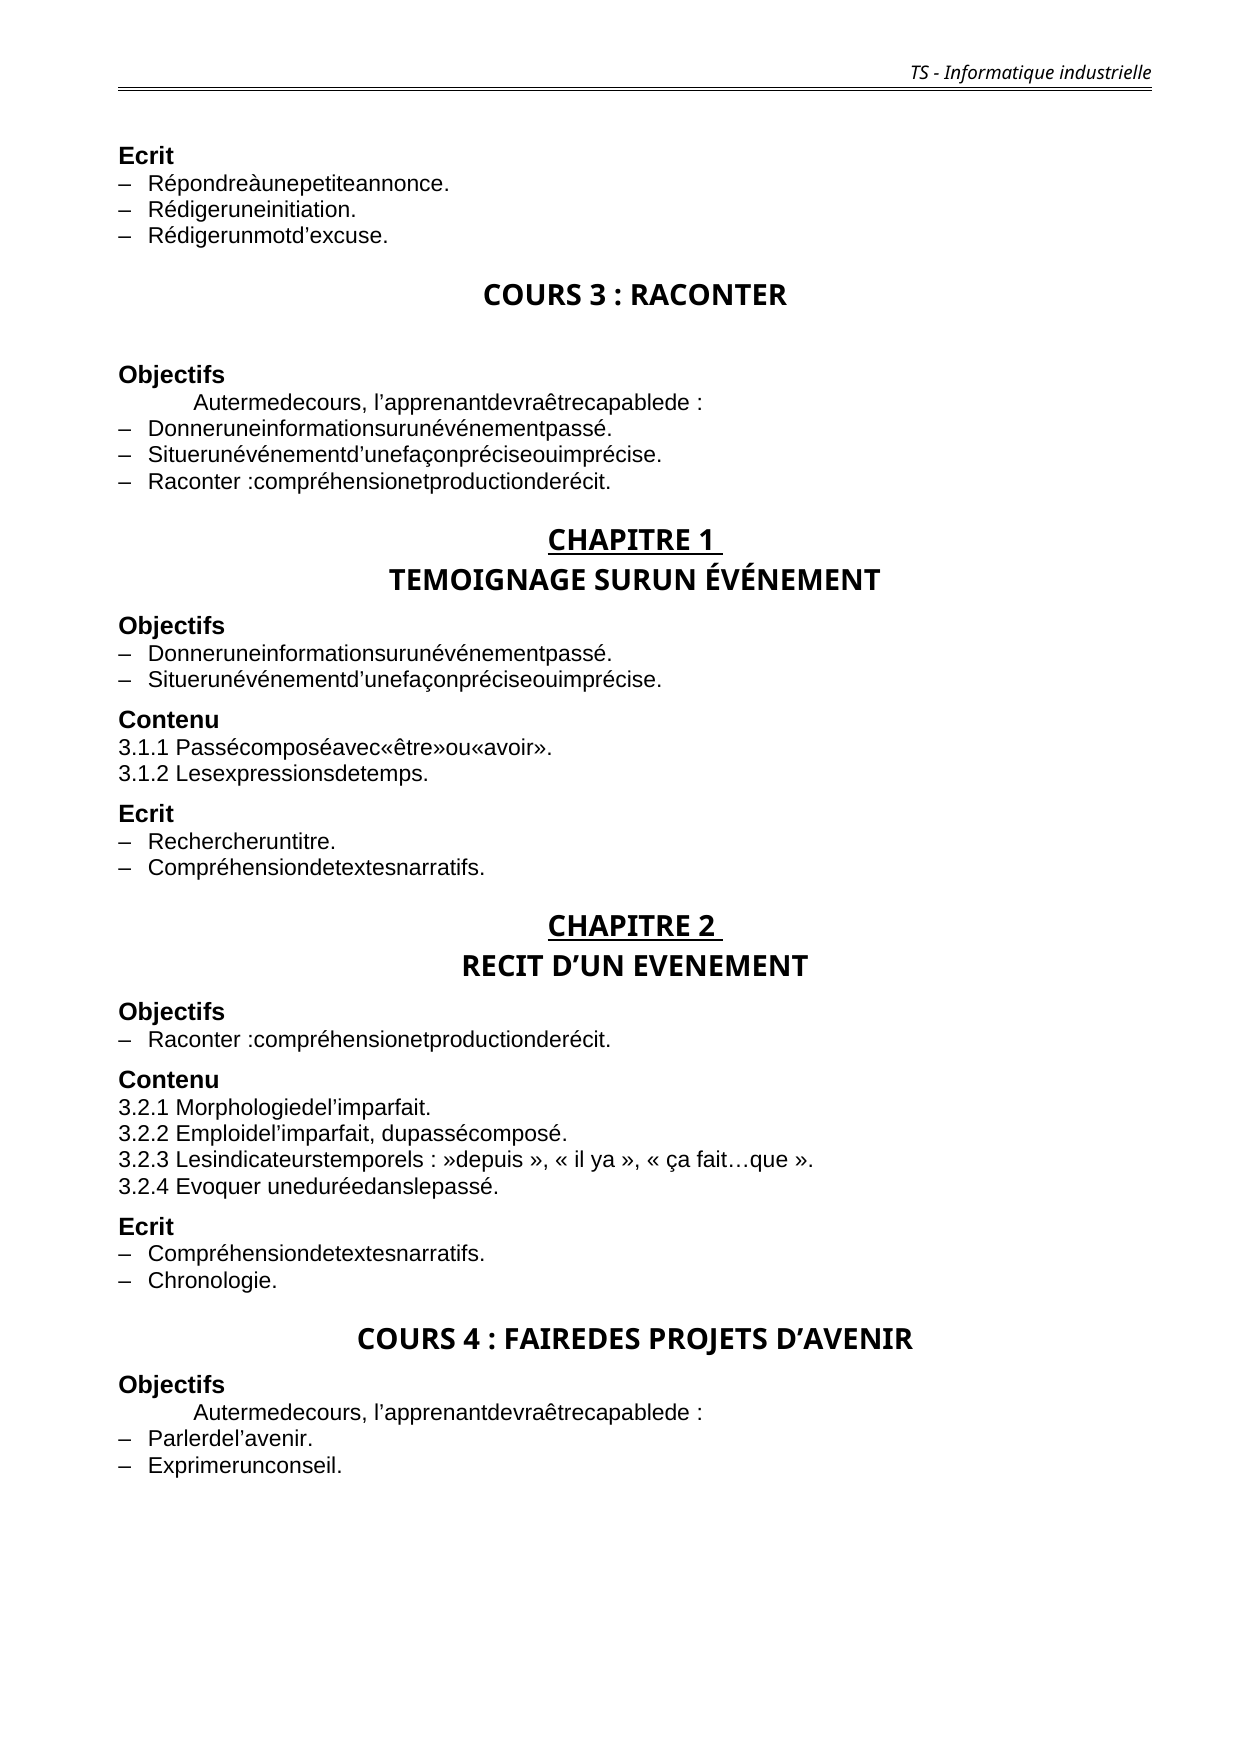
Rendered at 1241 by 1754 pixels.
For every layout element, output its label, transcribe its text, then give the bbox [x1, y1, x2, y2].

title 1 TEMOIGNAGE éVéNEMENT [118, 519, 1152, 598]
text – [118, 1026, 1152, 1052]
text – [118, 170, 1152, 196]
title 3 : [118, 274, 1152, 313]
text – [118, 196, 1152, 222]
text 3.2.4 Evoquer [118, 1173, 1152, 1199]
text – [118, 1425, 1152, 1452]
text – [118, 828, 1152, 854]
subtitle Ecrit [118, 1212, 1152, 1240]
text , [118, 1399, 1152, 1425]
text – [118, 1240, 1152, 1267]
text – [118, 441, 1152, 468]
text – [118, 854, 1152, 880]
text , [118, 389, 1152, 415]
text – [118, 666, 1152, 692]
subtitle Ecrit [118, 141, 1152, 170]
text – [118, 640, 1152, 666]
text 3.2.1 [118, 1094, 1152, 1120]
text 3.2.3 , « il , « ça [118, 1146, 1152, 1173]
text 3.2.2 , [118, 1120, 1152, 1146]
text 3.1.2 [118, 760, 1152, 786]
subtitle Ecrit [118, 799, 1152, 828]
text – [118, 1452, 1152, 1478]
text – [118, 468, 1152, 494]
text – [118, 1267, 1152, 1293]
text – [118, 222, 1152, 249]
title 2 RECIT D’UN EVENEMENT [118, 905, 1152, 985]
title 4 : PROJETS D’AVENIR [118, 1318, 1152, 1358]
text – [118, 415, 1152, 441]
text 3.1.1 [118, 734, 1152, 760]
